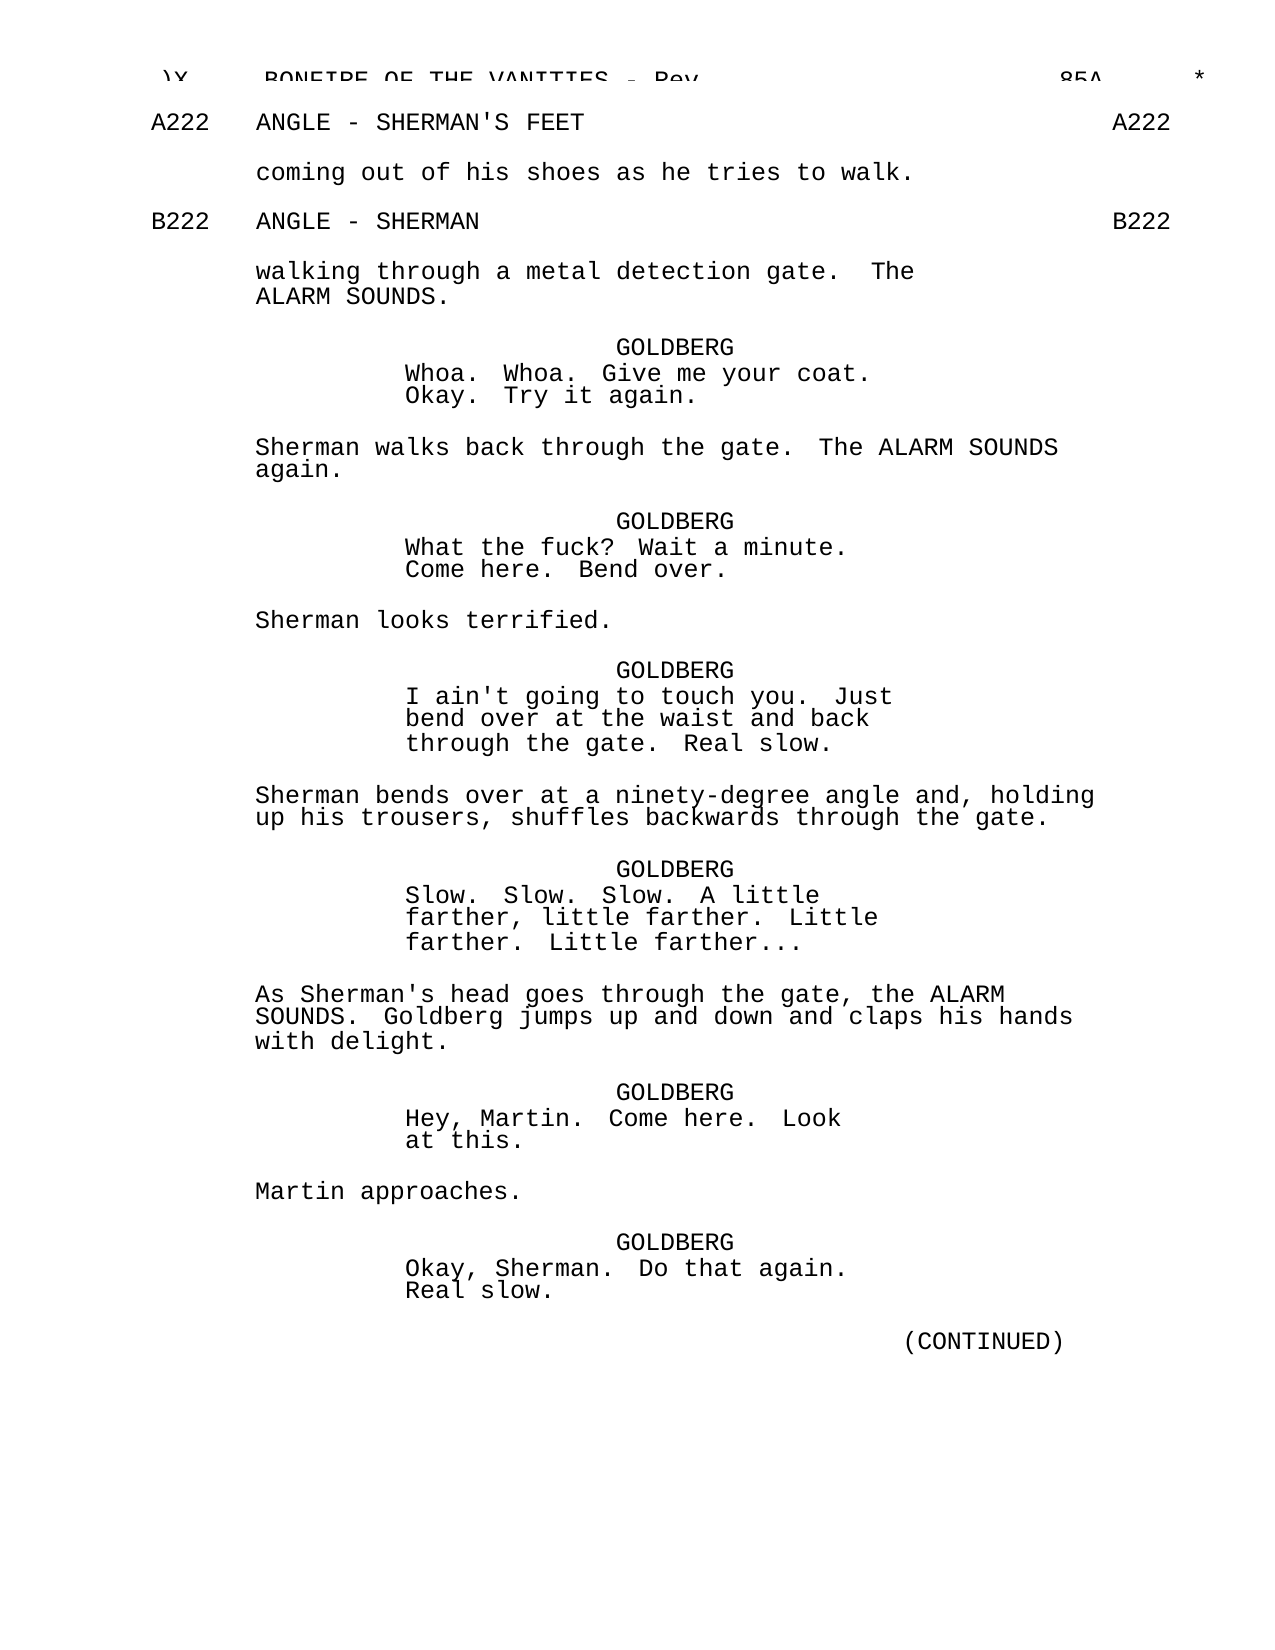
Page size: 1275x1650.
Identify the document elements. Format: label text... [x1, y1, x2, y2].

text Hey, Martin. Come here. Look at this. [405, 1107, 861, 1156]
subtitle GOLDBERG [254, 856, 1096, 883]
text Sherman looks terrified. [255, 607, 1217, 636]
text Whoa. Whoa. Give me your coat. Okay. Try it again. [405, 362, 905, 411]
text I ain't going to touch you. Just bend over at the waist and back through the gate. Real slow. [405, 685, 905, 759]
text Sherman walks back through the gate. The ALARM SOUNDS again. [255, 436, 1080, 485]
text Slow. Slow. Slow. A little farther, little farther. Little farther. Little farther... [405, 883, 905, 957]
subtitle GOLDBERG [254, 657, 1096, 684]
text Martin approaches. [255, 1179, 1217, 1207]
text Okay, Sherman. Do that again. Real slow. [405, 1256, 885, 1306]
text As Sherman's head goes through the gate, the ALARM SOUNDS. Goldberg jumps up and down and claps his hands with delight. [255, 983, 1080, 1057]
subtitle GOLDBERG [254, 1229, 1096, 1256]
subtitle GOLDBERG [254, 1079, 1096, 1106]
subtitle GOLDBERG [254, 508, 1096, 534]
subtitle (CONTINUED) [133, 1328, 1065, 1357]
text What the fuck? Wait a minute. Come here. Bend over. [405, 535, 885, 585]
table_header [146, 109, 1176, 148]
subtitle GOLDBERG [254, 334, 1096, 361]
text Sherman bends over at a ninety-degree angle and, holding up his trousers, shuffles backwards through the gate. [255, 784, 1095, 833]
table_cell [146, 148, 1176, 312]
